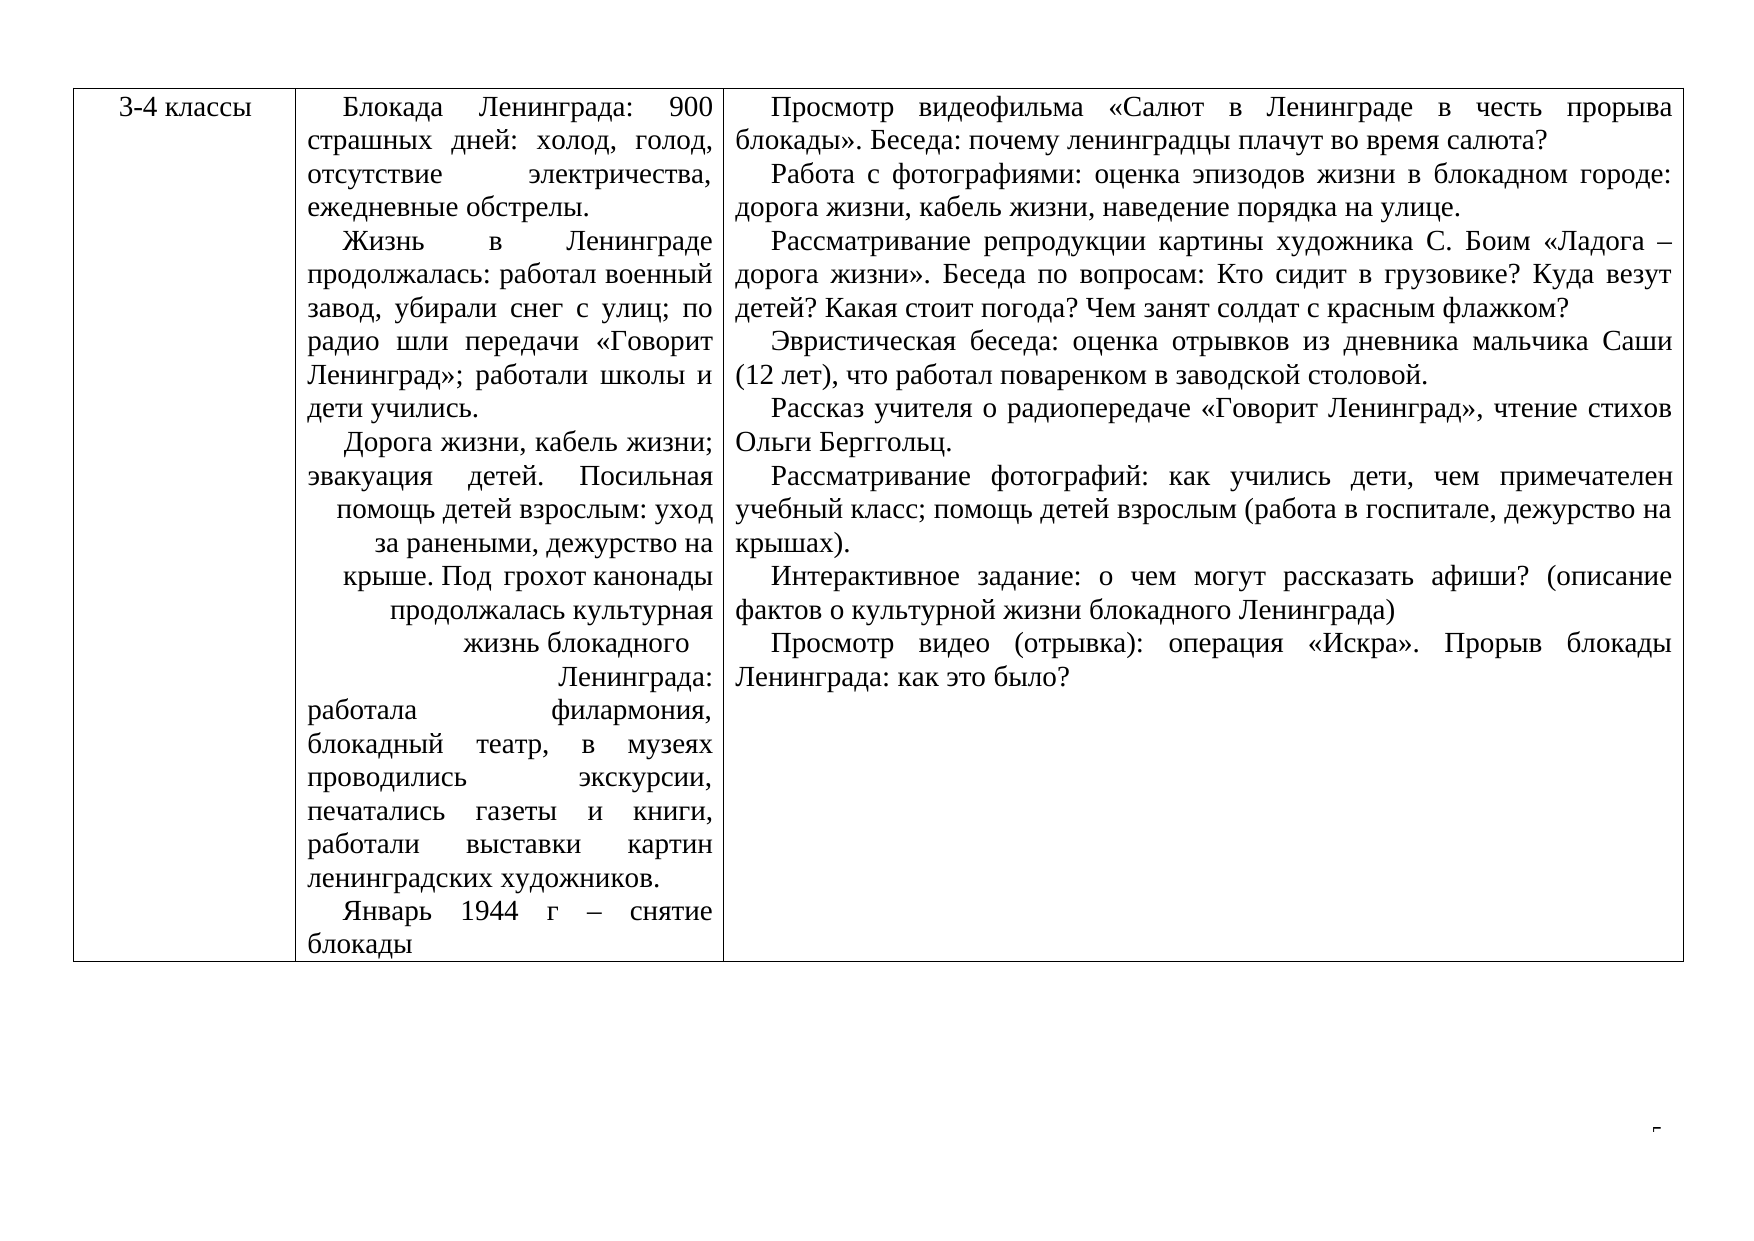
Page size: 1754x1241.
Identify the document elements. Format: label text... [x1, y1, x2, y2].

table_header Просмотр видеофильма «Салют в Ленинграде в честь прорыва блокады». Беседа: почему ленинградцы плачут во время салюта? Работа с фотографиями: оценка эпизодов жизни в блокадном городе: дорога жизни, кабель жизни, наведение порядка на улице. Рассматривание репродукции картины художника С. Боим «Ладога – дорога жизни». Беседа по вопросам: Кто сидит в грузовике? Куда везут детей? Какая стоит погода? Чем занят солдат с красным флажком? Эвристическая беседа: оценка отрывков из дневника мальчика Саши (12 лет), что работал поваренком в заводской столовой. Рассказ учителя о радиопередаче «Говорит Ленинград», чтение стихов Ольги Берггольц. Рассматривание фотографий: как учились дети, чем примечателен учебный класс; помощь детей взрослым (работа в госпитале, дежурство на крышах). Интерактивное задание: о чем могут рассказать афиши? (описание фактов о культурной жизни блокадного Ленинграда) Просмотр видео (отрывка): операция «Искра». Прорыв блокады Ленинграда: как это было? [724, 89, 1683, 961]
table_header 3-4 классы [74, 89, 295, 961]
table_header Блокада Ленинграда: 900 страшных дней: холод, голод, отсутствие электричества, ежедневные обстрелы. Жизнь в Ленинграде продолжалась: работал военный завод, убирали снег с улиц; по радио шли передачи «Говорит Ленинград»; работали школы и дети учились. Дорога жизни, кабель жизни; эвакуация детей. Посильная помощь детей взрослым: уход за ранеными, дежурство на крыше. Под грохот канонады продолжалась культурная жизнь блокадного Ленинграда: работала филармония, блокадный театр, в музеях проводились экскурсии, печатались газеты и книги, работали выставки картин ленинградских художников. Январь 1944 г – снятие блокады [296, 89, 723, 961]
